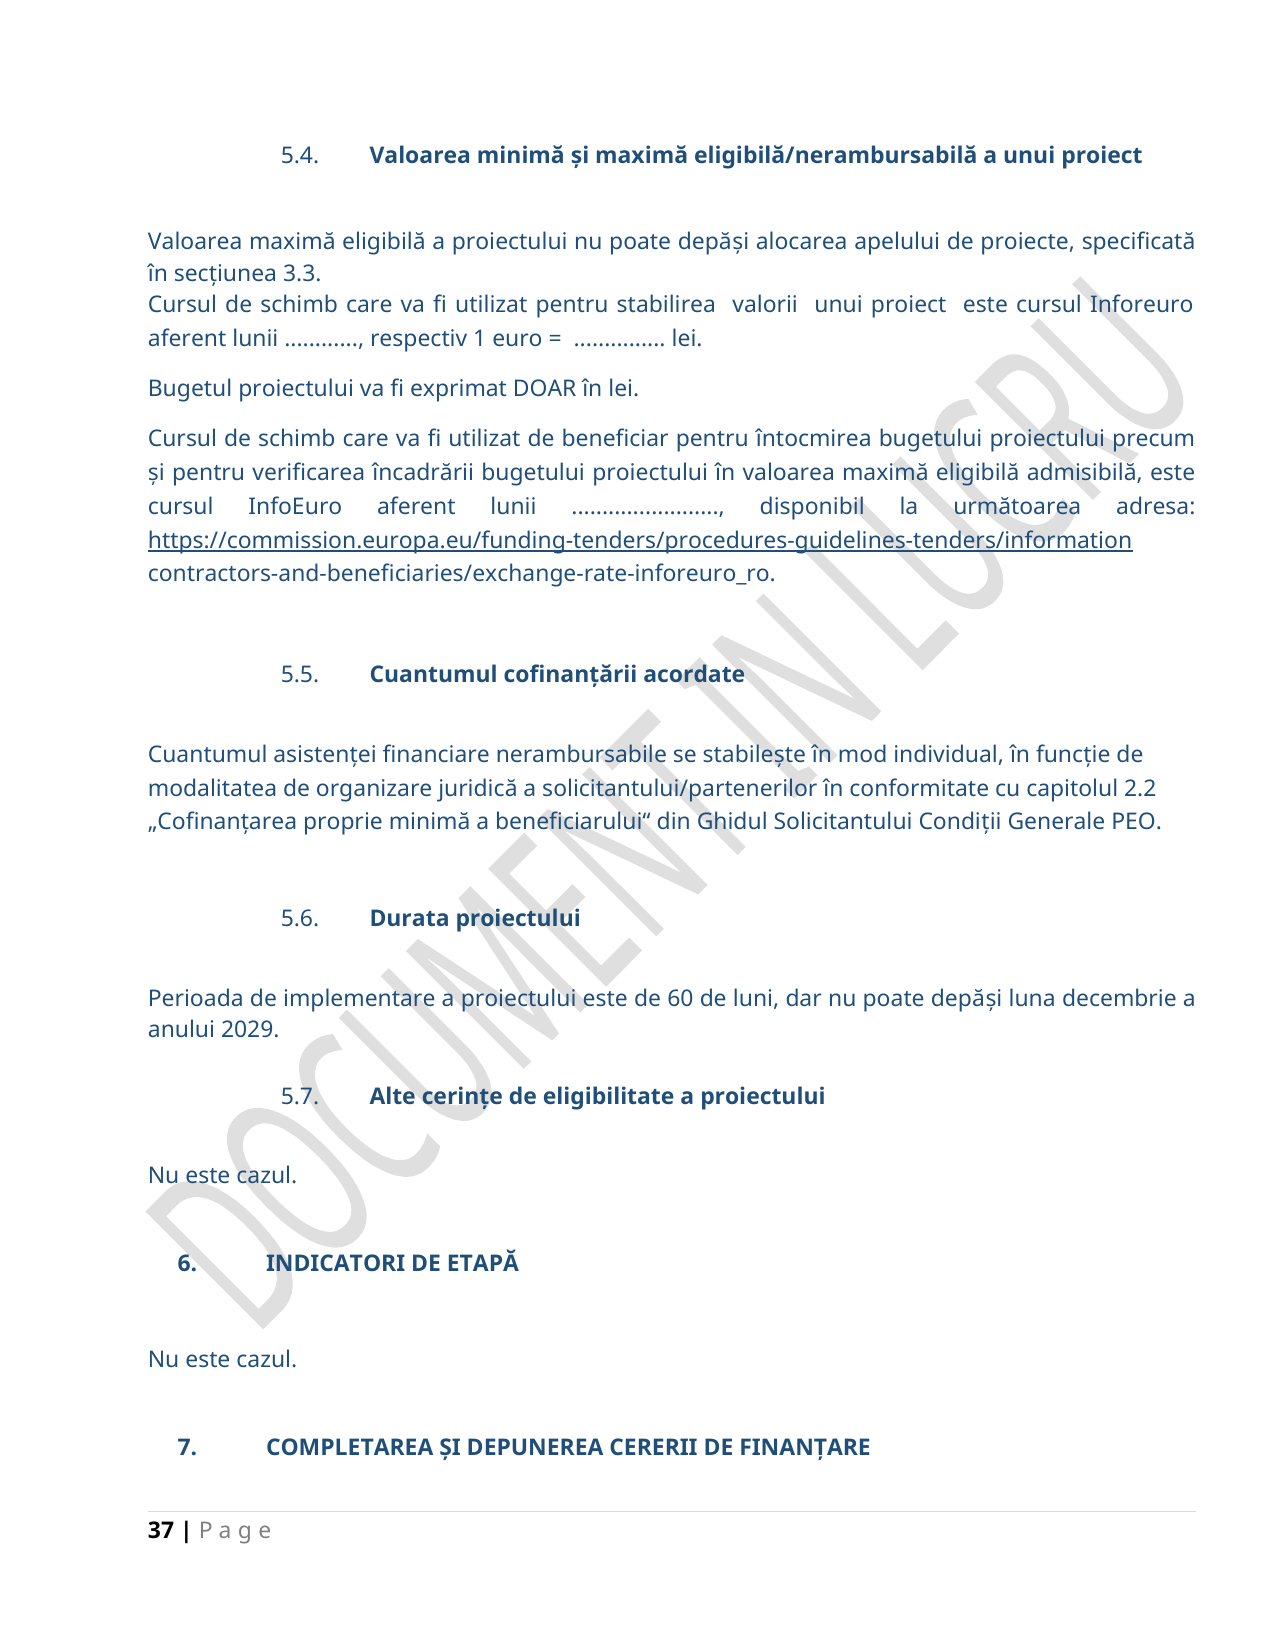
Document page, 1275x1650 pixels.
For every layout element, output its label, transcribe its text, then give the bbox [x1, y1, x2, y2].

subtitle COMPLETAREA ŞI DEPUNEREA CERERII DE FINANŢARE [177, 1431, 1196, 1462]
subtitle Valoarea minimă şi maximă eligibilă/nerambursabilă a unui proiect [281, 139, 1196, 170]
text Bugetul proiectului va fi exprimat DOAR în lei. [148, 372, 1196, 403]
text Cursul de schimb care va fi utilizat pentru stabilirea valorii unui proiect este cursul Inforeuro aferent lunii ............, respectiv 1 euro = ............... lei. [148, 288, 1196, 353]
text Perioada de implementare a proiectului este de 60 de luni, dar nu poate depăși luna decembrie a anului 2029. [148, 982, 1196, 1044]
subtitle Durata proiectului [281, 902, 1196, 933]
text Cuantumul asistenței financiare nerambursabile se stabilește în mod individual, în funcție de modalitatea de organizare juridică a solicitantului/partenerilor în conformitate cu capitolul 2.2 „Cofinanțarea proprie minimă a beneficiarului“ din Ghidul Solicitantului Condiții Generale PEO. [148, 738, 1196, 837]
text Nu este cazul. [148, 1159, 1196, 1191]
subtitle Alte cerințe de eligibilitate a proiectului [281, 1079, 1196, 1111]
subtitle Cuantumul cofinanțării acordate [281, 658, 1196, 689]
subtitle INDICATORI DE ETAPĂ [177, 1247, 1196, 1278]
text Nu este cazul. [148, 1343, 1196, 1374]
text Cursul de schimb care va fi utilizat de beneficiar pentru întocmirea bugetului proiectului precum și pentru verificarea încadrării bugetului proiectului în valoarea maximă eligibilă admisibilă, este cursul InfoEuro aferent lunii ........................, disponibil la următoarea adresa: https://commission.europa.eu/funding-tenders/procedures-guidelines-tenders/information contractors-and-beneficiaries/exchange-rate-inforeuro_ro. [148, 422, 1196, 588]
text Valoarea maximă eligibilă a proiectului nu poate depăși alocarea apelului de proiecte, specificată în secțiunea 3.3. [148, 225, 1196, 288]
